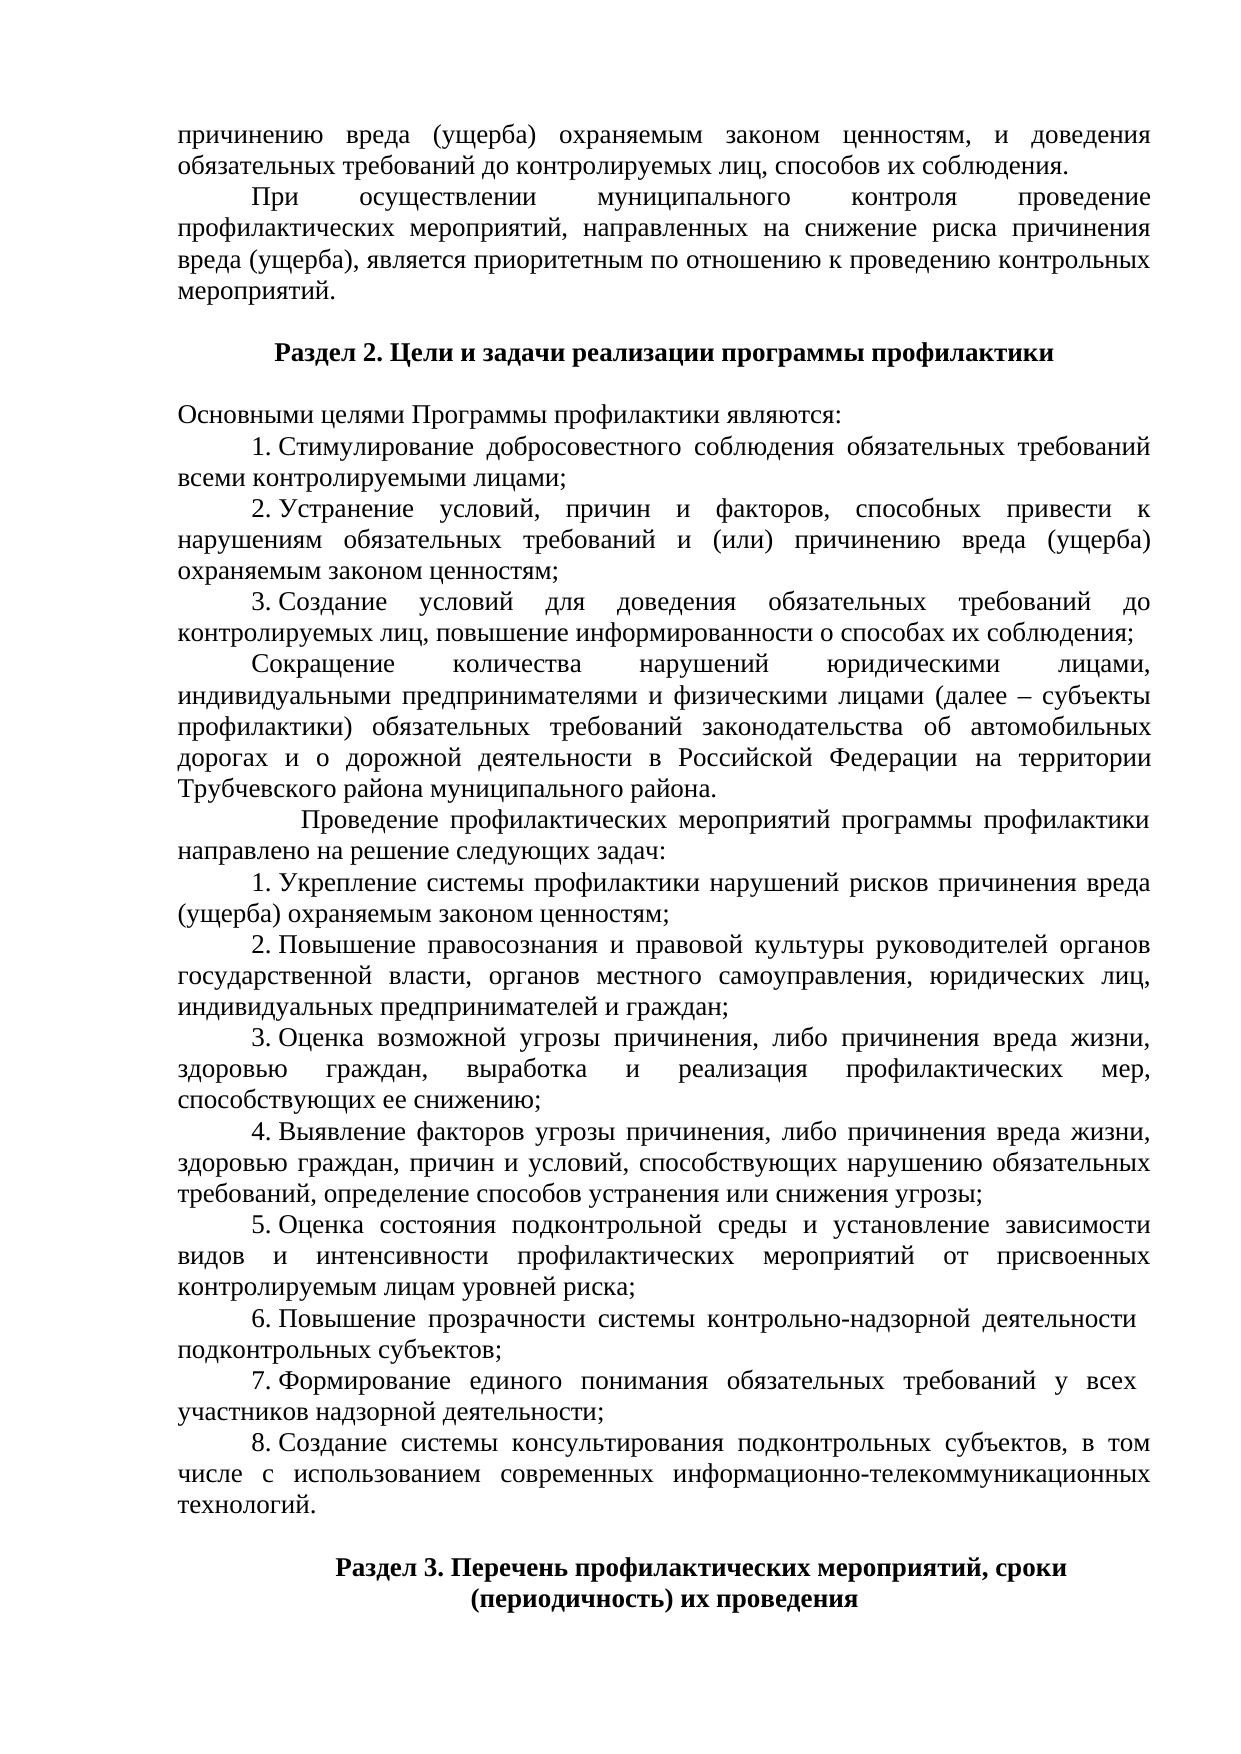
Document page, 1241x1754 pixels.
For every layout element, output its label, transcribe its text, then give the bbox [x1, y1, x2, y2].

text Раздел 2. Цели и задачи реализации программы профилактики [177, 336, 1152, 367]
list Создание системы консультирования подконтрольных субъектов, в том числе с использованием современных информационно-телекоммуникационных технологий. [177, 1426, 1152, 1520]
list Оценка возможной угрозы причинения, либо причинения вреда жизни, здоровью граждан, выработка и реализация профилактических мер, способствующих ее снижению; [177, 1021, 1152, 1115]
list Оценка состояния подконтрольной среды и установление зависимости видов и интенсивности профилактических мероприятий от присвоенных контролируемым лицам уровней риска; [177, 1208, 1152, 1302]
text Сокращение количества нарушений юридическими лицами, индивидуальными предпринимателями и физическими лицами (далее – субъекты профилактики) обязательных требований законодательства об автомобильных дорогах и о дорожной деятельности в Российской Федерации на территории Трубчевского района муниципального района. [177, 648, 1152, 803]
list Создание условий для доведения обязательных требований до контролируемых лиц, повышение информированности о способах их соблюдения; [177, 585, 1152, 648]
text Раздел 3. Перечень профилактических мероприятий, сроки (периодичность) их проведения [177, 1551, 1152, 1613]
list Устранение условий, причин и факторов, способных привести к нарушениям обязательных требований и (или) причинению вреда (ущерба) охраняемым законом ценностям; [177, 492, 1152, 585]
text Проведение профилактических мероприятий программы профилактики направлено на решение следующих задач: [177, 803, 1152, 866]
list Стимулирование добросовестного соблюдения обязательных требований всеми контролируемыми лицами; [177, 429, 1152, 492]
list Укрепление системы профилактики нарушений рисков причинения вреда (ущерба) охраняемым законом ценностям; [177, 866, 1152, 928]
text При осуществлении муниципального контроля проведение профилактических мероприятий, направленных на снижение риска причинения вреда (ущерба), является приоритетным по отношению к проведению контрольных мероприятий. [177, 180, 1152, 305]
list Формирование единого понимания обязательных требований у всех участников надзорной деятельности; [177, 1364, 1138, 1426]
text Основными целями Программы профилактики являются: [177, 398, 1152, 429]
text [177, 118, 1152, 180]
list Повышение прозрачности системы контрольно-надзорной деятельности подконтрольных субъектов; [177, 1302, 1138, 1364]
list Выявление факторов угрозы причинения, либо причинения вреда жизни, здоровью граждан, причин и условий, способствующих нарушению обязательных требований, определение способов устранения или снижения угрозы; [177, 1115, 1152, 1208]
list Повышение правосознания и правовой культуры руководителей органов государственной власти, органов местного самоуправления, юридических лиц, индивидуальных предпринимателей и граждан; [177, 928, 1152, 1021]
